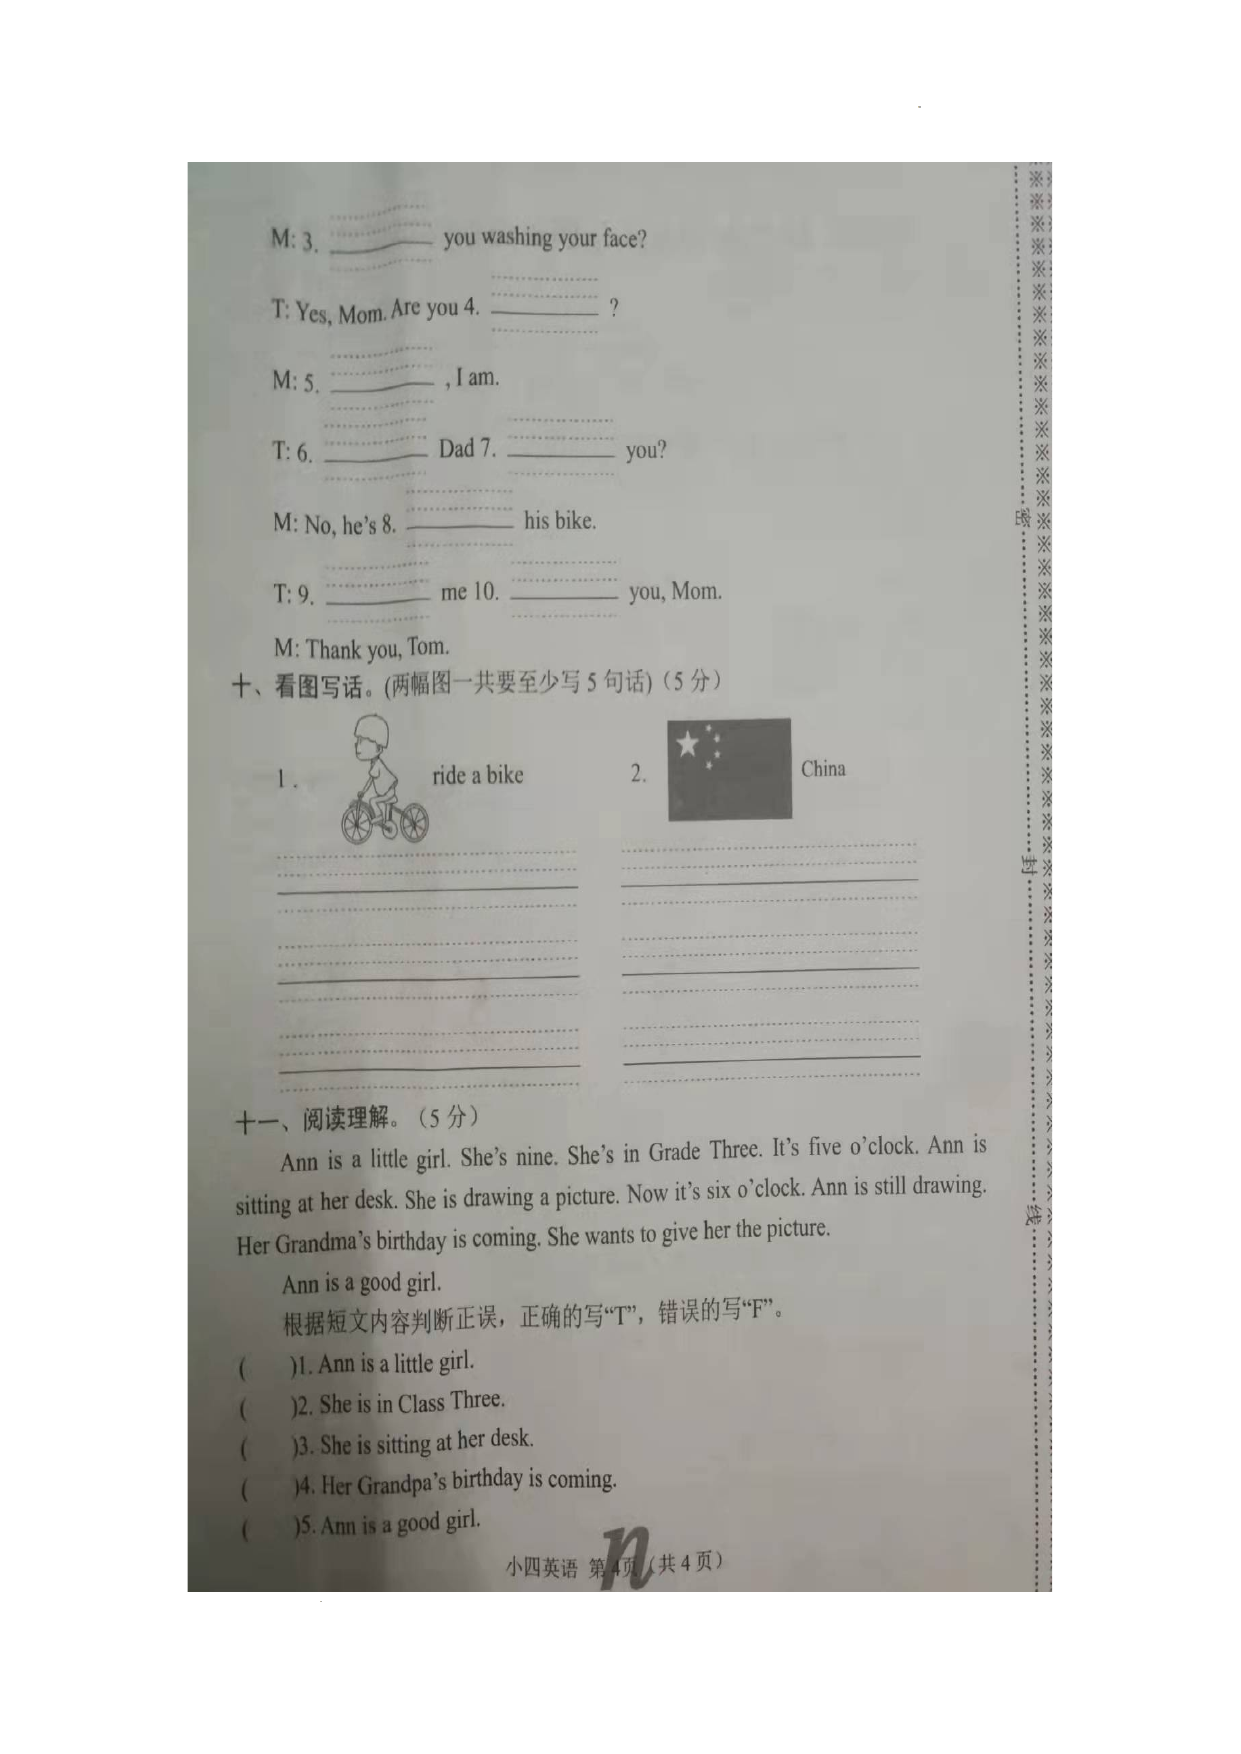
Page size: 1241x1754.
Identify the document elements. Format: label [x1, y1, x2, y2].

picture [187, 162, 1053, 1592]
